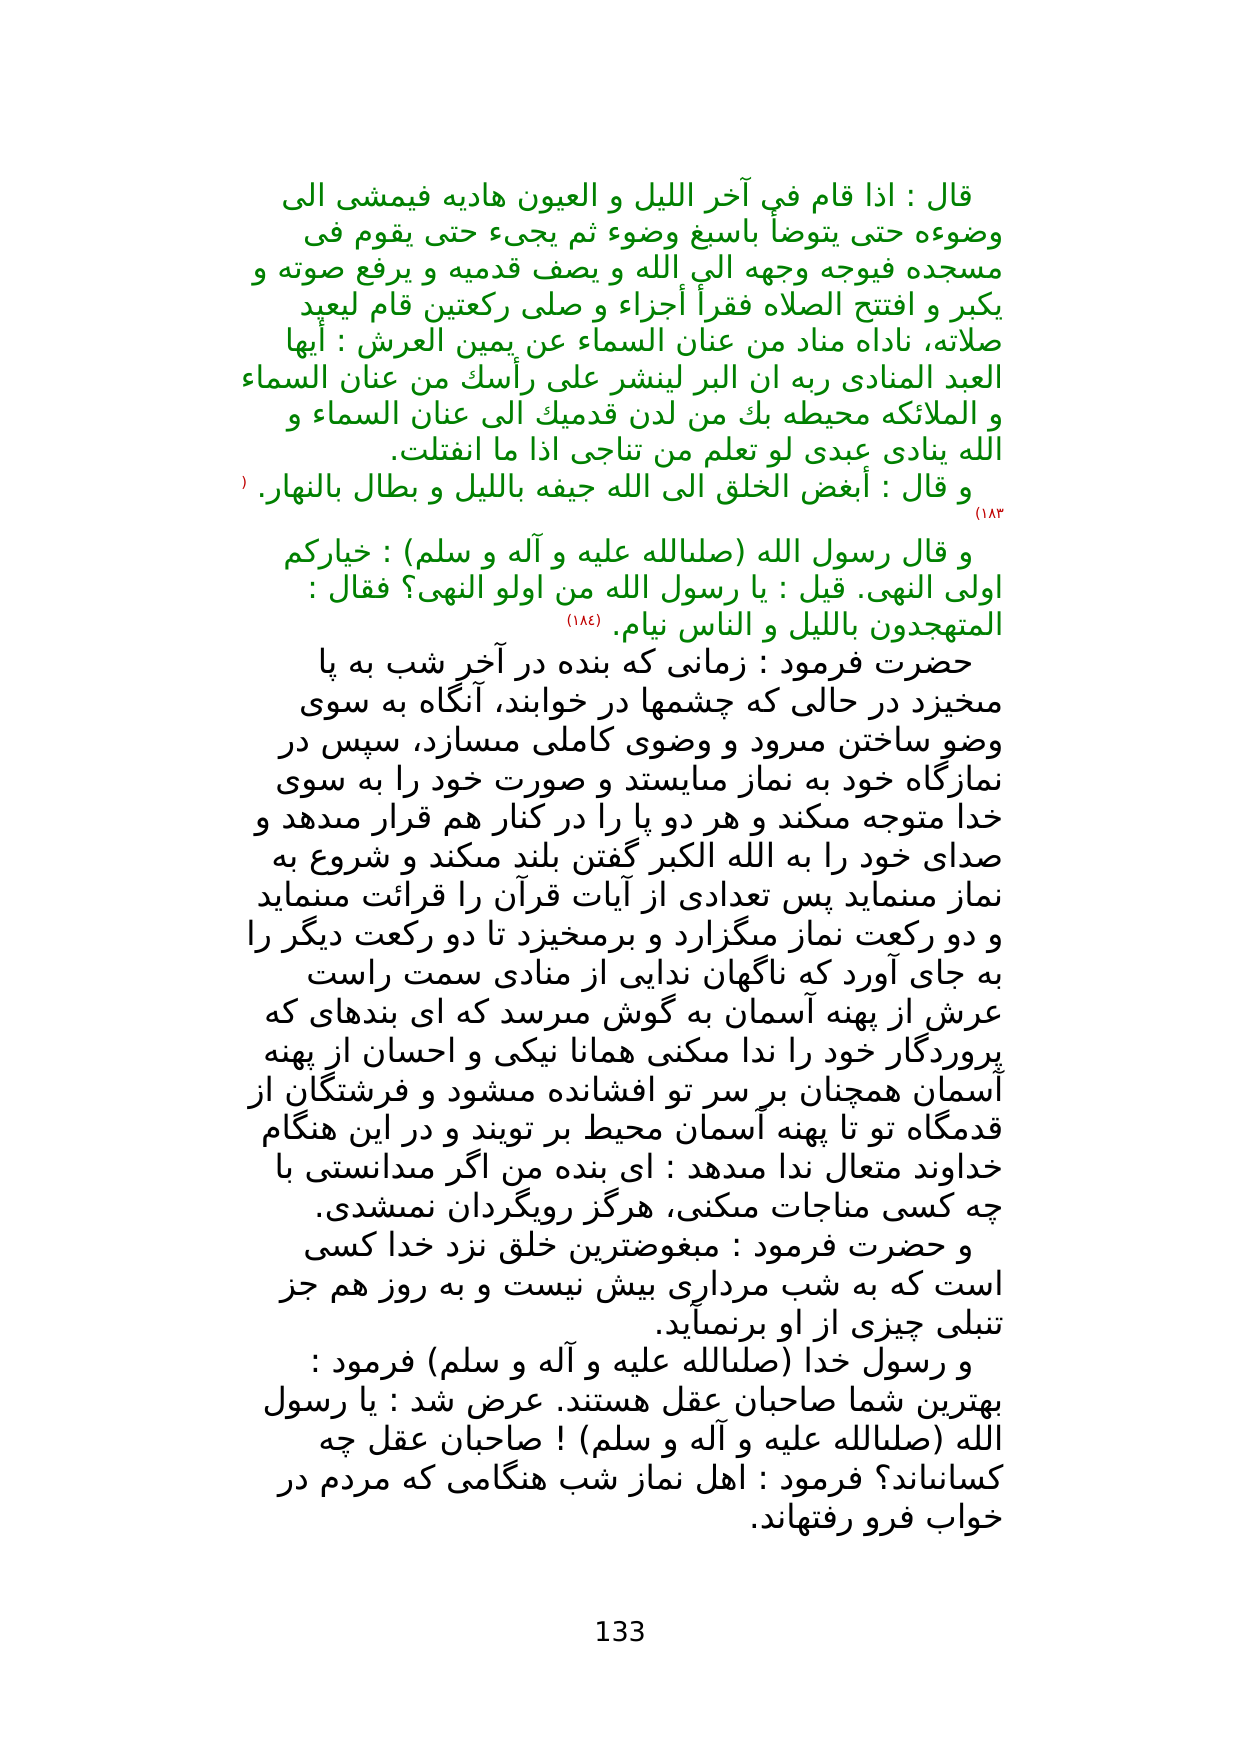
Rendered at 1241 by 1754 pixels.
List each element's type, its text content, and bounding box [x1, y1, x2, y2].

text و حضرت فرمود : مبغوض‏ترين خلق نزد خدا كسى است كه به شب مردارى بيش نيست و به روز هم جز تنبلى چيزى از او برنمى‏آيد. [236, 1225, 1004, 1342]
text و رسول خدا (صلى‏الله عليه و آله و سلم) فرمود : بهترين شما صاحبان عقل هستند. عرض شد : يا رسول الله (صلى‏الله عليه و آله و سلم) ! صاحبان عقل چه كسانى‏اند؟ فرمود : اهل نماز شب هنگامى كه مردم در خواب فرو رفته‏اند. [236, 1342, 1004, 1536]
text قال : اذا قام فى آخر الليل و العيون هاديه فيمشى الى وضوءه حتى يتوضأ باسبغ وضوء ثم يجى‏ء حتى يقوم فى مسجده فيوجه وجهه الى الله و يصف قدميه و يرفع صوته و يكبر و افتتح الصلاه فقرأ أجزاء و صلى ركعتين قام ليعيد صلاته، ناداه مناد من عنان السماء عن يمين العرش : أيها العبد المنادى ربه ان البر لينشر على رأسك من عنان السماء و الملائكه محيطه بك من لدن قدميك الى عنان السماء و الله ينادى عبدى لو تعلم من تناجى اذا ما انفتلت. [236, 177, 1004, 468]
text و قال رسول الله (صلى‏الله عليه و آله و سلم) : خياركم اولى النهى. قيل : يا رسول الله من اولو النهى؟ فقال : المتهجدون بالليل و الناس نيام. (١٨٤) [236, 533, 1004, 643]
text حضرت فرمود : زمانى كه بنده در آخر شب به پا مى‏خيزد در حالى كه چشم‏ها در خوابند، آنگاه به سوى وضو ساختن مى‏رود و وضوى كاملى مى‏سازد، سپس در نمازگاه خود به نماز مى‏ايستد و صورت خود را به سوى خدا متوجه مى‏كند و هر دو پا را در كنار هم قرار مى‏دهد و صداى خود را به الله الكبر گفتن بلند مى‏كند و شروع به نماز مى‏نمايد پس تعدادى از آيات قرآن را قرائت مى‏نمايد و دو ركعت نماز مى‏گزارد و برمى‏خيزد تا دو ركعت ديگر را به جاى آورد كه ناگهان ندايى از منادى سمت راست عرش از پهنه آسمان به گوش مى‏رسد كه اى بنده‏اى كه پروردگار خود را ندا مى‏كنى همانا نيكى و احسان از پهنه آسمان همچنان بر سر تو افشانده مى‏شود و فرشتگان از قدمگاه تو تا پهنه آسمان محيط بر تويند و در اين هنگام خداوند متعال ندا مى‏دهد : اى بنده من اگر مى‏دانستى با چه كسى مناجات مى‏كنى، هرگز رويگردان نمى‏شدى. [236, 643, 1004, 1225]
text و قال : أبغض الخلق الى الله جيفه بالليل و بطال بالنهار. (١٨٣) [236, 468, 1004, 533]
